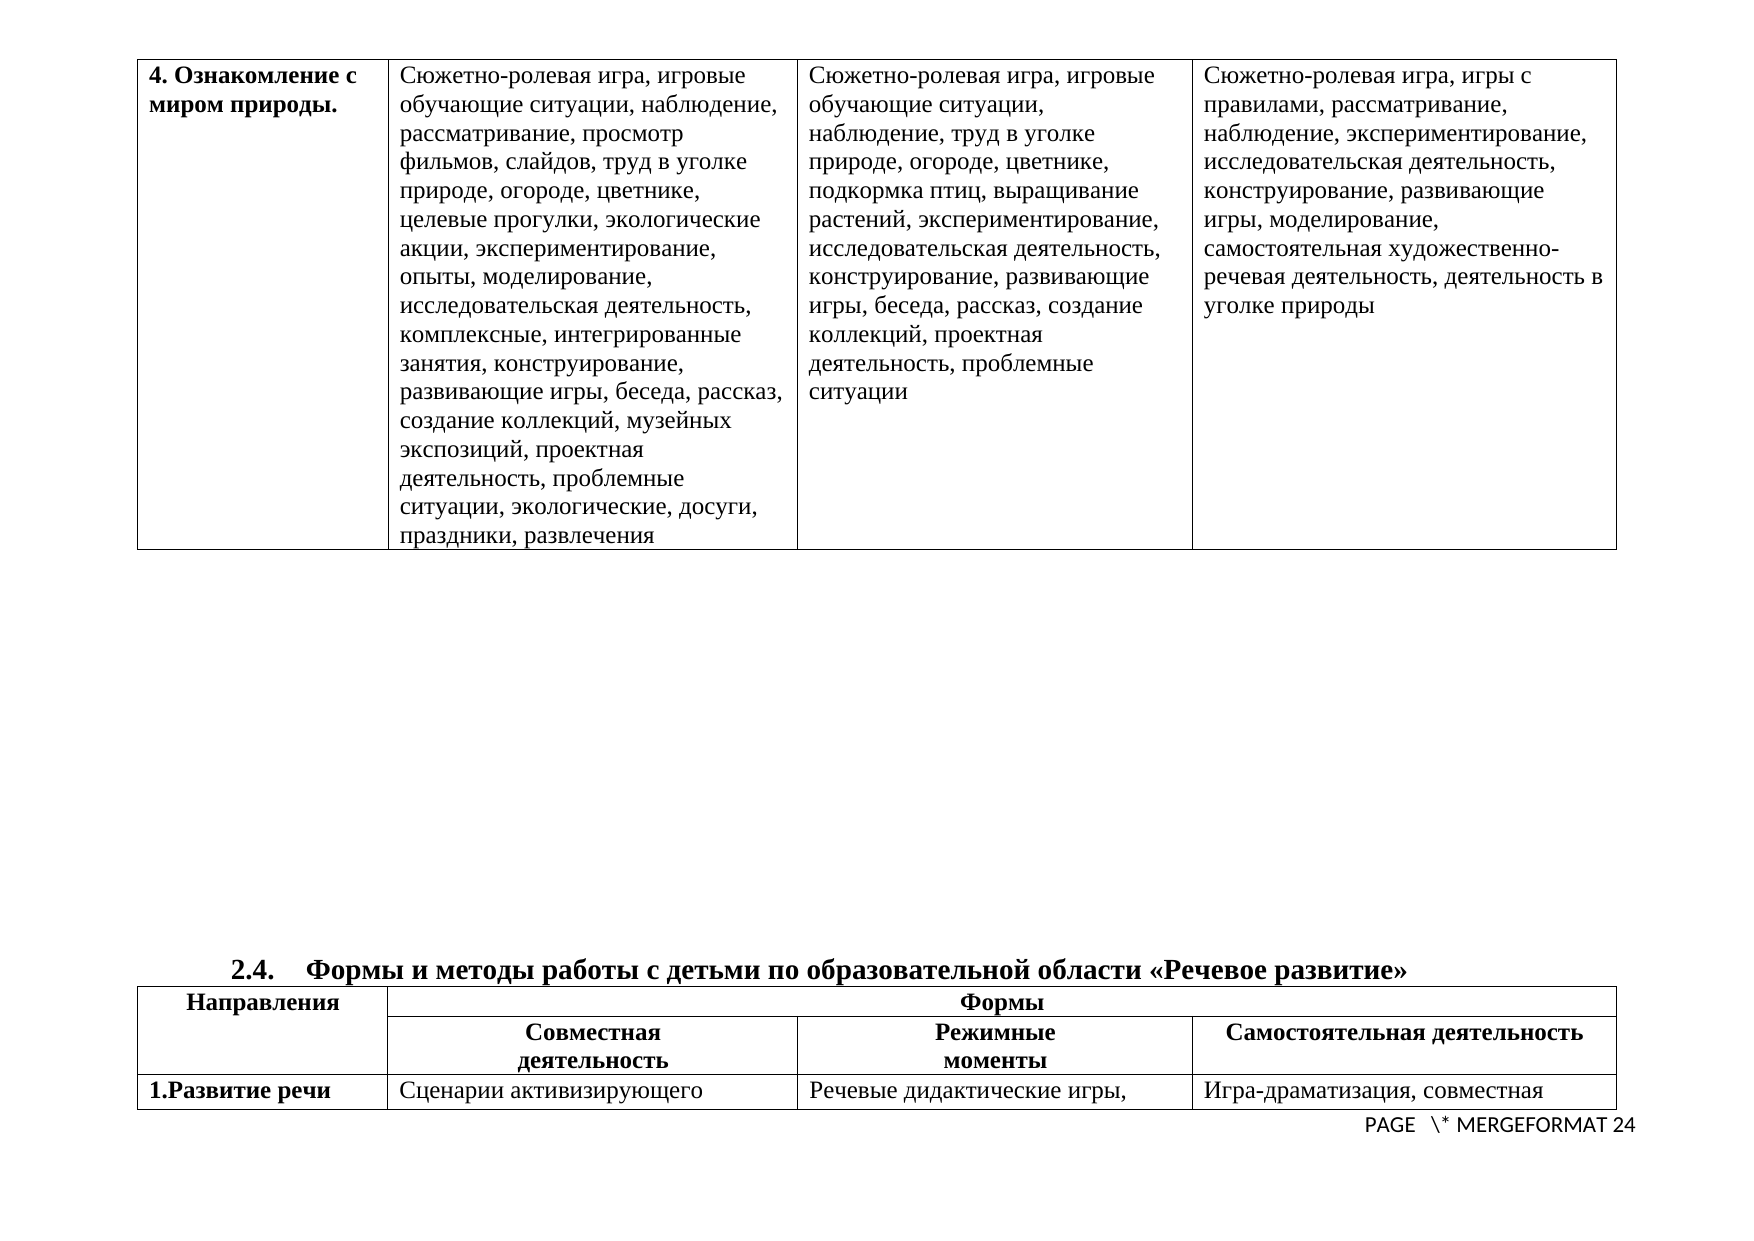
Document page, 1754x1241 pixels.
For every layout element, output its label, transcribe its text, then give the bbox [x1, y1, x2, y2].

table_cell Режимные моменты [798, 1017, 1192, 1074]
table_header Формы [388, 987, 1616, 1016]
table_cell Совместная деятельность [388, 1017, 797, 1074]
table_cell Самостоятельная деятельность [1193, 1017, 1616, 1074]
table_cell Сюжетно-ролевая игра, игровые обучающие ситуации, наблюдение, рассматривание, просмотр фильмов, слайдов, труд в уголке природе, огороде, цветнике, целевые прогулки, экологические акции, экспериментирование, опыты, моделирование, исследовательская деятельность, комплексные, интегрированные занятия, конструирование, развивающие игры, беседа, рассказ, создание коллекций, музейных экспозиций, проектная деятельность, проблемные ситуации, экологические, досуги, праздники, развлечения [389, 60, 797, 549]
table_cell 1.Развитие речи [138, 1075, 387, 1109]
list Формы и методы работы с детьми по образовательной области «Речевое развитие» [231, 952, 1636, 986]
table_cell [798, 1075, 1192, 1109]
table_cell Сюжетно-ролевая игра, игры с правилами, рассматривание, наблюдение, экспериментирование, исследовательская деятельность, конструирование, развивающие игры, моделирование, самостоятельная художественно-речевая деятельность, деятельность в уголке природы [1193, 60, 1616, 549]
table_header Направления [138, 987, 387, 1074]
table_cell 4. Ознакомление с миром природы. [138, 60, 388, 549]
table_cell Сюжетно-ролевая игра, игровые обучающие ситуации, наблюдение, труд в уголке природе, огороде, цветнике, подкормка птиц, выращивание растений, экспериментирование, исследовательская деятельность, конструирование, развивающие игры, беседа, рассказ, создание коллекций, проектная деятельность, проблемные ситуации [798, 60, 1192, 549]
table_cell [388, 1075, 797, 1109]
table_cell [1193, 1075, 1616, 1109]
